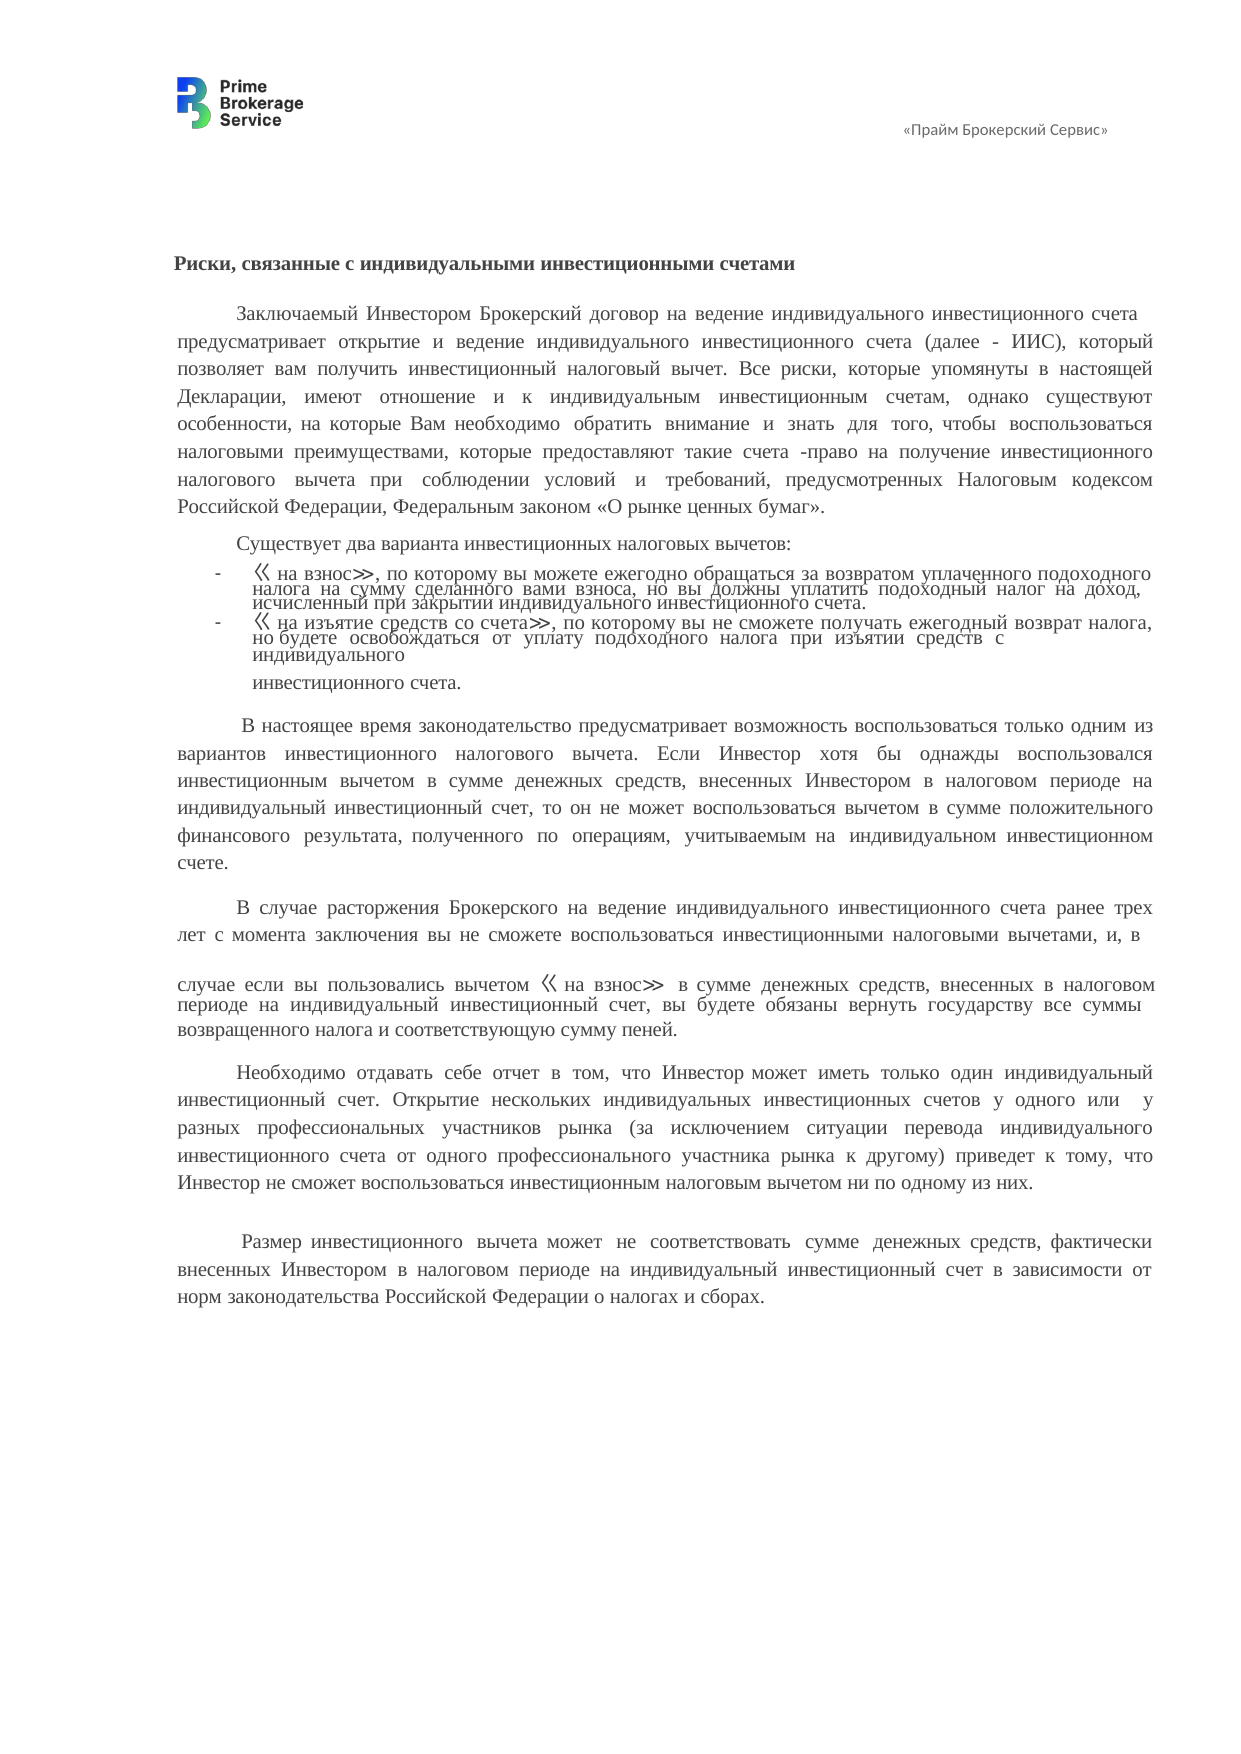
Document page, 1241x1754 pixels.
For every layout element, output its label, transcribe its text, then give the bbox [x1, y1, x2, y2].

subtitle Риски, связанные с индивидуальными инвестиционными счетами [173, 251, 1165, 275]
text инвестиционного счета. [252, 670, 1165, 694]
text В случае расторжения Брокерского на ведение индивидуального инвестиционного счета ранее трех лет с момента заключения вы не сможете воспользоваться инвестиционными налоговыми вычетами, и, в [177, 895, 1153, 946]
picture [177, 77, 304, 129]
text Размер инвестиционного вычета может не соответствовать сумме денежных средств, фактически внесенных Инвестором в налоговом периоде на индивидуальный инвестиционный счет в зависимости от норм законодательства Российской Федерации о налогах и сборах. [177, 1229, 1152, 1308]
text случае если вы пользовались вычетом ㄍна взнос≫ в сумме денежных средств, внесенных в налоговом [177, 948, 1165, 1002]
text Необходимо отдавать себе отчет в том, что Инвестор может иметь только один индивидуальный инвестиционный счет. Открытие нескольких индивидуальных инвестиционных счетов у одного или у разных профессиональных участников рынка (за исключением ситуации перевода индивидуального инвестиционного счета от одного профессионального участника рынка к другому) приведет к тому, что Инвестор не сможет воспользоваться инвестиционным налоговым вычетом ни по одному из них. [177, 1060, 1153, 1194]
text Существует два варианта инвестиционных налоговых вычетов: [236, 539, 1165, 553]
text В настоящее время законодательство предусматривает возможность воспользоваться только одним из вариантов инвестиционного налогового вычета. Если Инвестор хотя бы однажды воспользовался инвестиционным вычетом в сумме денежных средств, внесенных Инвестором в налоговом периоде на индивидуальный инвестиционный счет, то он не может воспользоваться вычетом в сумме положительного финансового результата, полученного по операциям, учитываемым на индивидуальном инвестиционном счете. [177, 713, 1153, 874]
list ㄍна взнос≫, по которому вы можете ежегодно обращаться за возвратом уплаченного подоходного налога на сумму сделанного вами взноса, но вы должны уплатить подоходный налог на доход, [214, 565, 1152, 600]
text предусматривает открытие и ведение индивидуального инвестиционного счета (далее - ИИС), который позволяет вам получить инвестиционный налоговый вычет. Все риски, которые упомянуты в настоящей Декларации, имеют отношение и к индивидуальным инвестиционным счетам, однако существуют особенности, на которые Вам необходимо обратить внимание и знать для того, чтобы воспользоваться налоговыми преимуществами, которые предоставляют такие счета -право на получение инвестиционного налогового вычета при соблюдении условий и требований, предусмотренных Налоговым кодексом Российской Федерации, Федеральным законом «О рынке ценных бумаг». [177, 328, 1153, 518]
text Заключаемый Инвестором Брокерский договор на ведение индивидуального инвестиционного счета [177, 303, 1165, 325]
list ㄍна изъятие средств со счета≫, по которому вы не сможете получать ежегодный возврат налога, но будете освобождаться от уплату подоходного налога при изъятии средств с индивидуального [214, 614, 1152, 666]
text возвращенного налога и соответствующую сумму пеней. [177, 1017, 1165, 1041]
